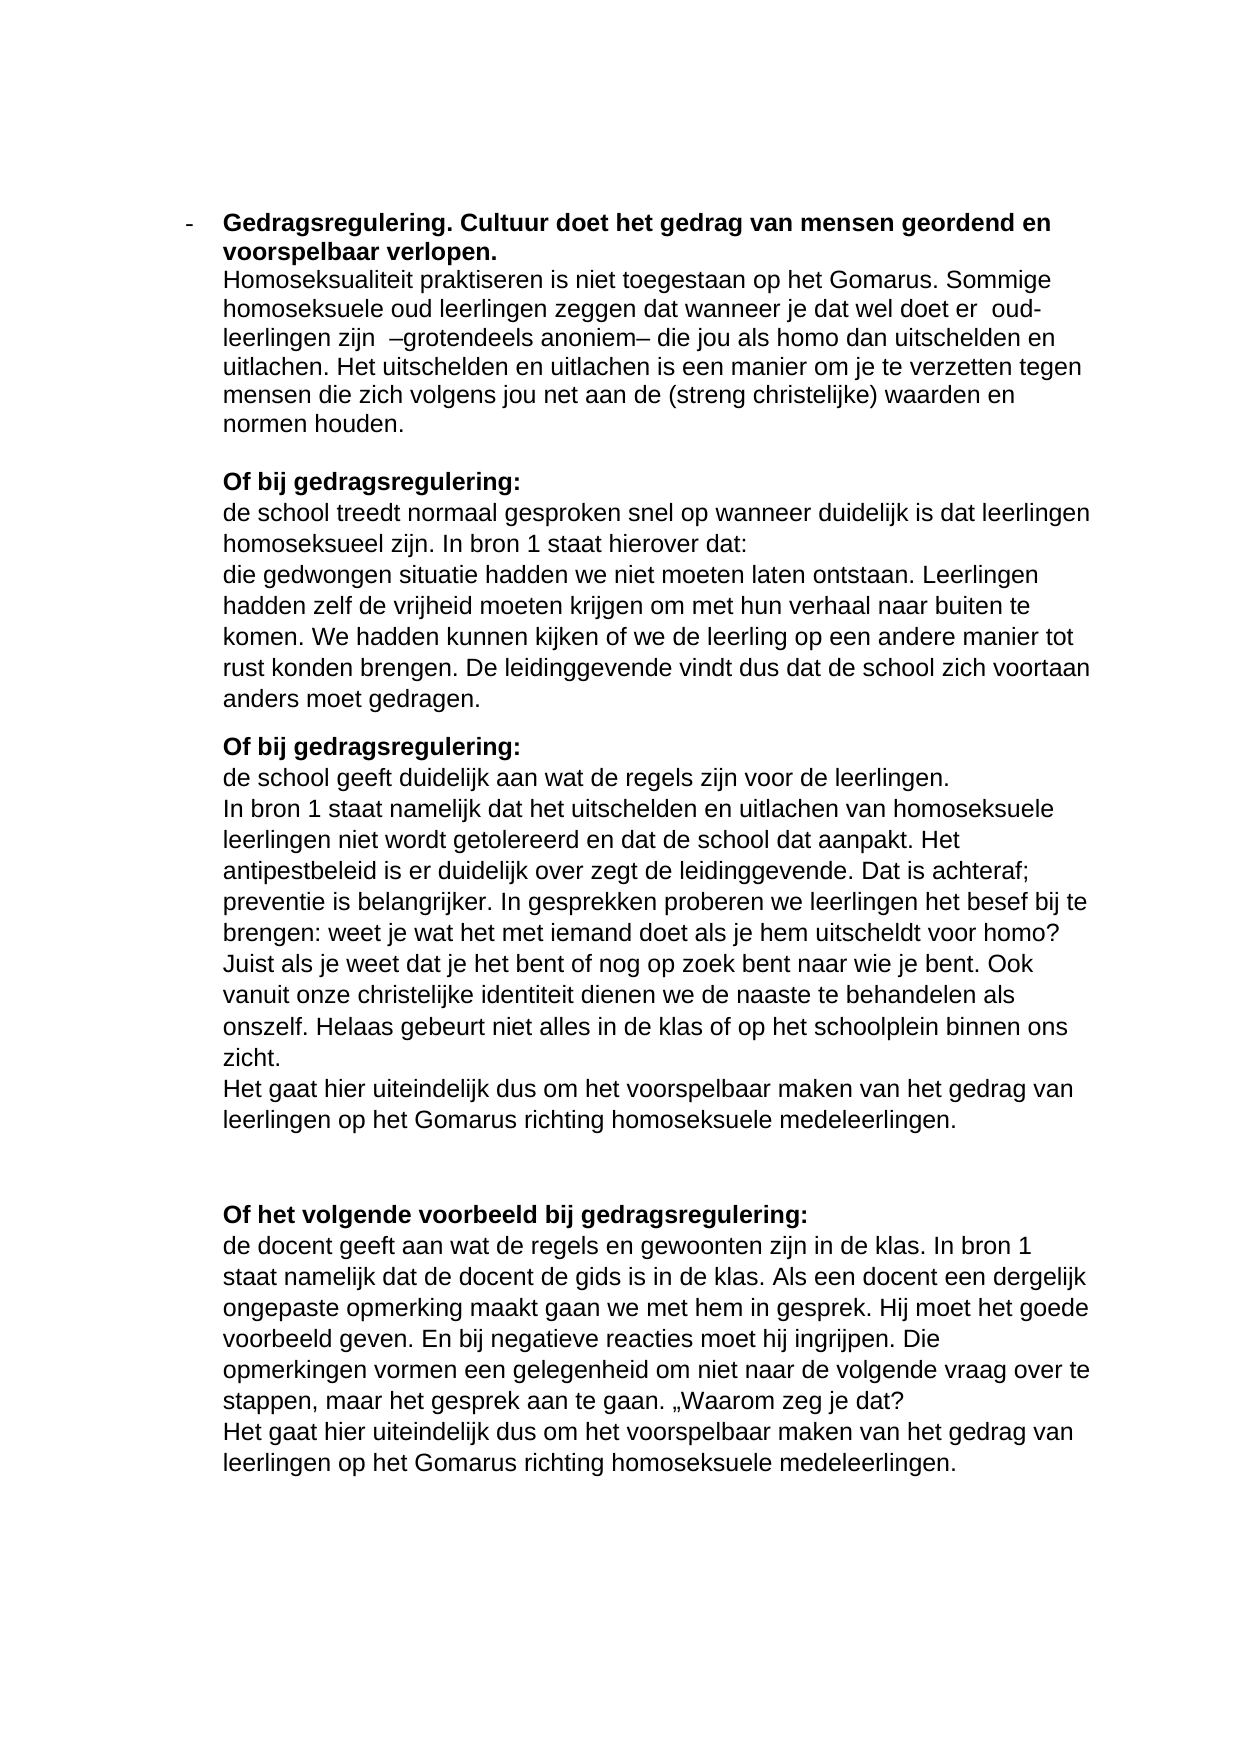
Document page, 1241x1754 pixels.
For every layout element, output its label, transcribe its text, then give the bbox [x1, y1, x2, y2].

text Of bij gedragsregulering: de school treedt normaal gesproken snel op wanneer duidelijk is dat leerlingen homoseksueel zijn. In bron 1 staat hierover dat: die gedwongen situatie hadden we niet moeten laten ontstaan. Leerlingen hadden zelf de vrijheid moeten krijgen om met hun verhaal naar buiten te komen. We hadden kunnen kijken of we de leerling op een andere manier tot rust konden brengen. De leidinggevende vindt dus dat de school zich voortaan anders moet gedragen. [223, 467, 1093, 713]
text Of het volgende voorbeeld bij gedragsregulering: de docent geeft aan wat de regels en gewoonten zijn in de klas. In bron 1 staat namelijk dat de docent de gids is in de klas. Als een docent een dergelijk ongepaste opmerking maakt gaan we met hem in gesprek. Hij moet het goede voorbeeld geven. En bij negatieve reacties moet hij ingrijpen. Die opmerkingen vormen een gelegenheid om niet naar de volgende vraag over te stappen, maar het gesprek aan te gaan. „Waarom zeg je dat? Het gaat hier uiteindelijk dus om het voorspelbaar maken van het gedrag van leerlingen op het Gomarus richting homoseksuele medeleerlingen. [223, 1200, 1093, 1477]
text Of bij gedragsregulering: de school geeft duidelijk aan wat de regels zijn voor de leerlingen. In bron 1 staat namelijk dat het uitschelden en uitlachen van homoseksuele leerlingen niet wordt getolereerd en dat de school dat aanpakt. Het antipestbeleid is er duidelijk over zegt de leidinggevende. Dat is achteraf; preventie is belangrijker. In gesprekken proberen we leerlingen het besef bij te brengen: weet je wat het met iemand doet als je hem uitscheldt voor homo? Juist als je weet dat je het bent of nog op zoek bent naar wie je bent. Ook vanuit onze christelijke identiteit dienen we de naaste te behandelen als onszelf. Helaas gebeurt niet alles in de klas of op het schoolplein binnen ons zicht. Het gaat hier uiteindelijk dus om het voorspelbaar maken van het gedrag van leerlingen op het Gomarus richting homoseksuele medeleerlingen. [223, 732, 1093, 1133]
list Gedragsregulering. Cultuur doet het gedrag van mensen geordend en voorspelbaar verlopen. Homoseksualiteit praktiseren is niet toegestaan op het Gomarus. Sommige homoseksuele oud leerlingen zeggen dat wanneer je dat wel doet er oud-leerlingen zijn –grotendeels anoniem– die jou als homo dan uitschelden en uitlachen. Het uitschelden en uitlachen is een manier om je te verzetten tegen mensen die zich volgens jou net aan de (streng christelijke) waarden en normen houden. [185, 208, 1093, 438]
